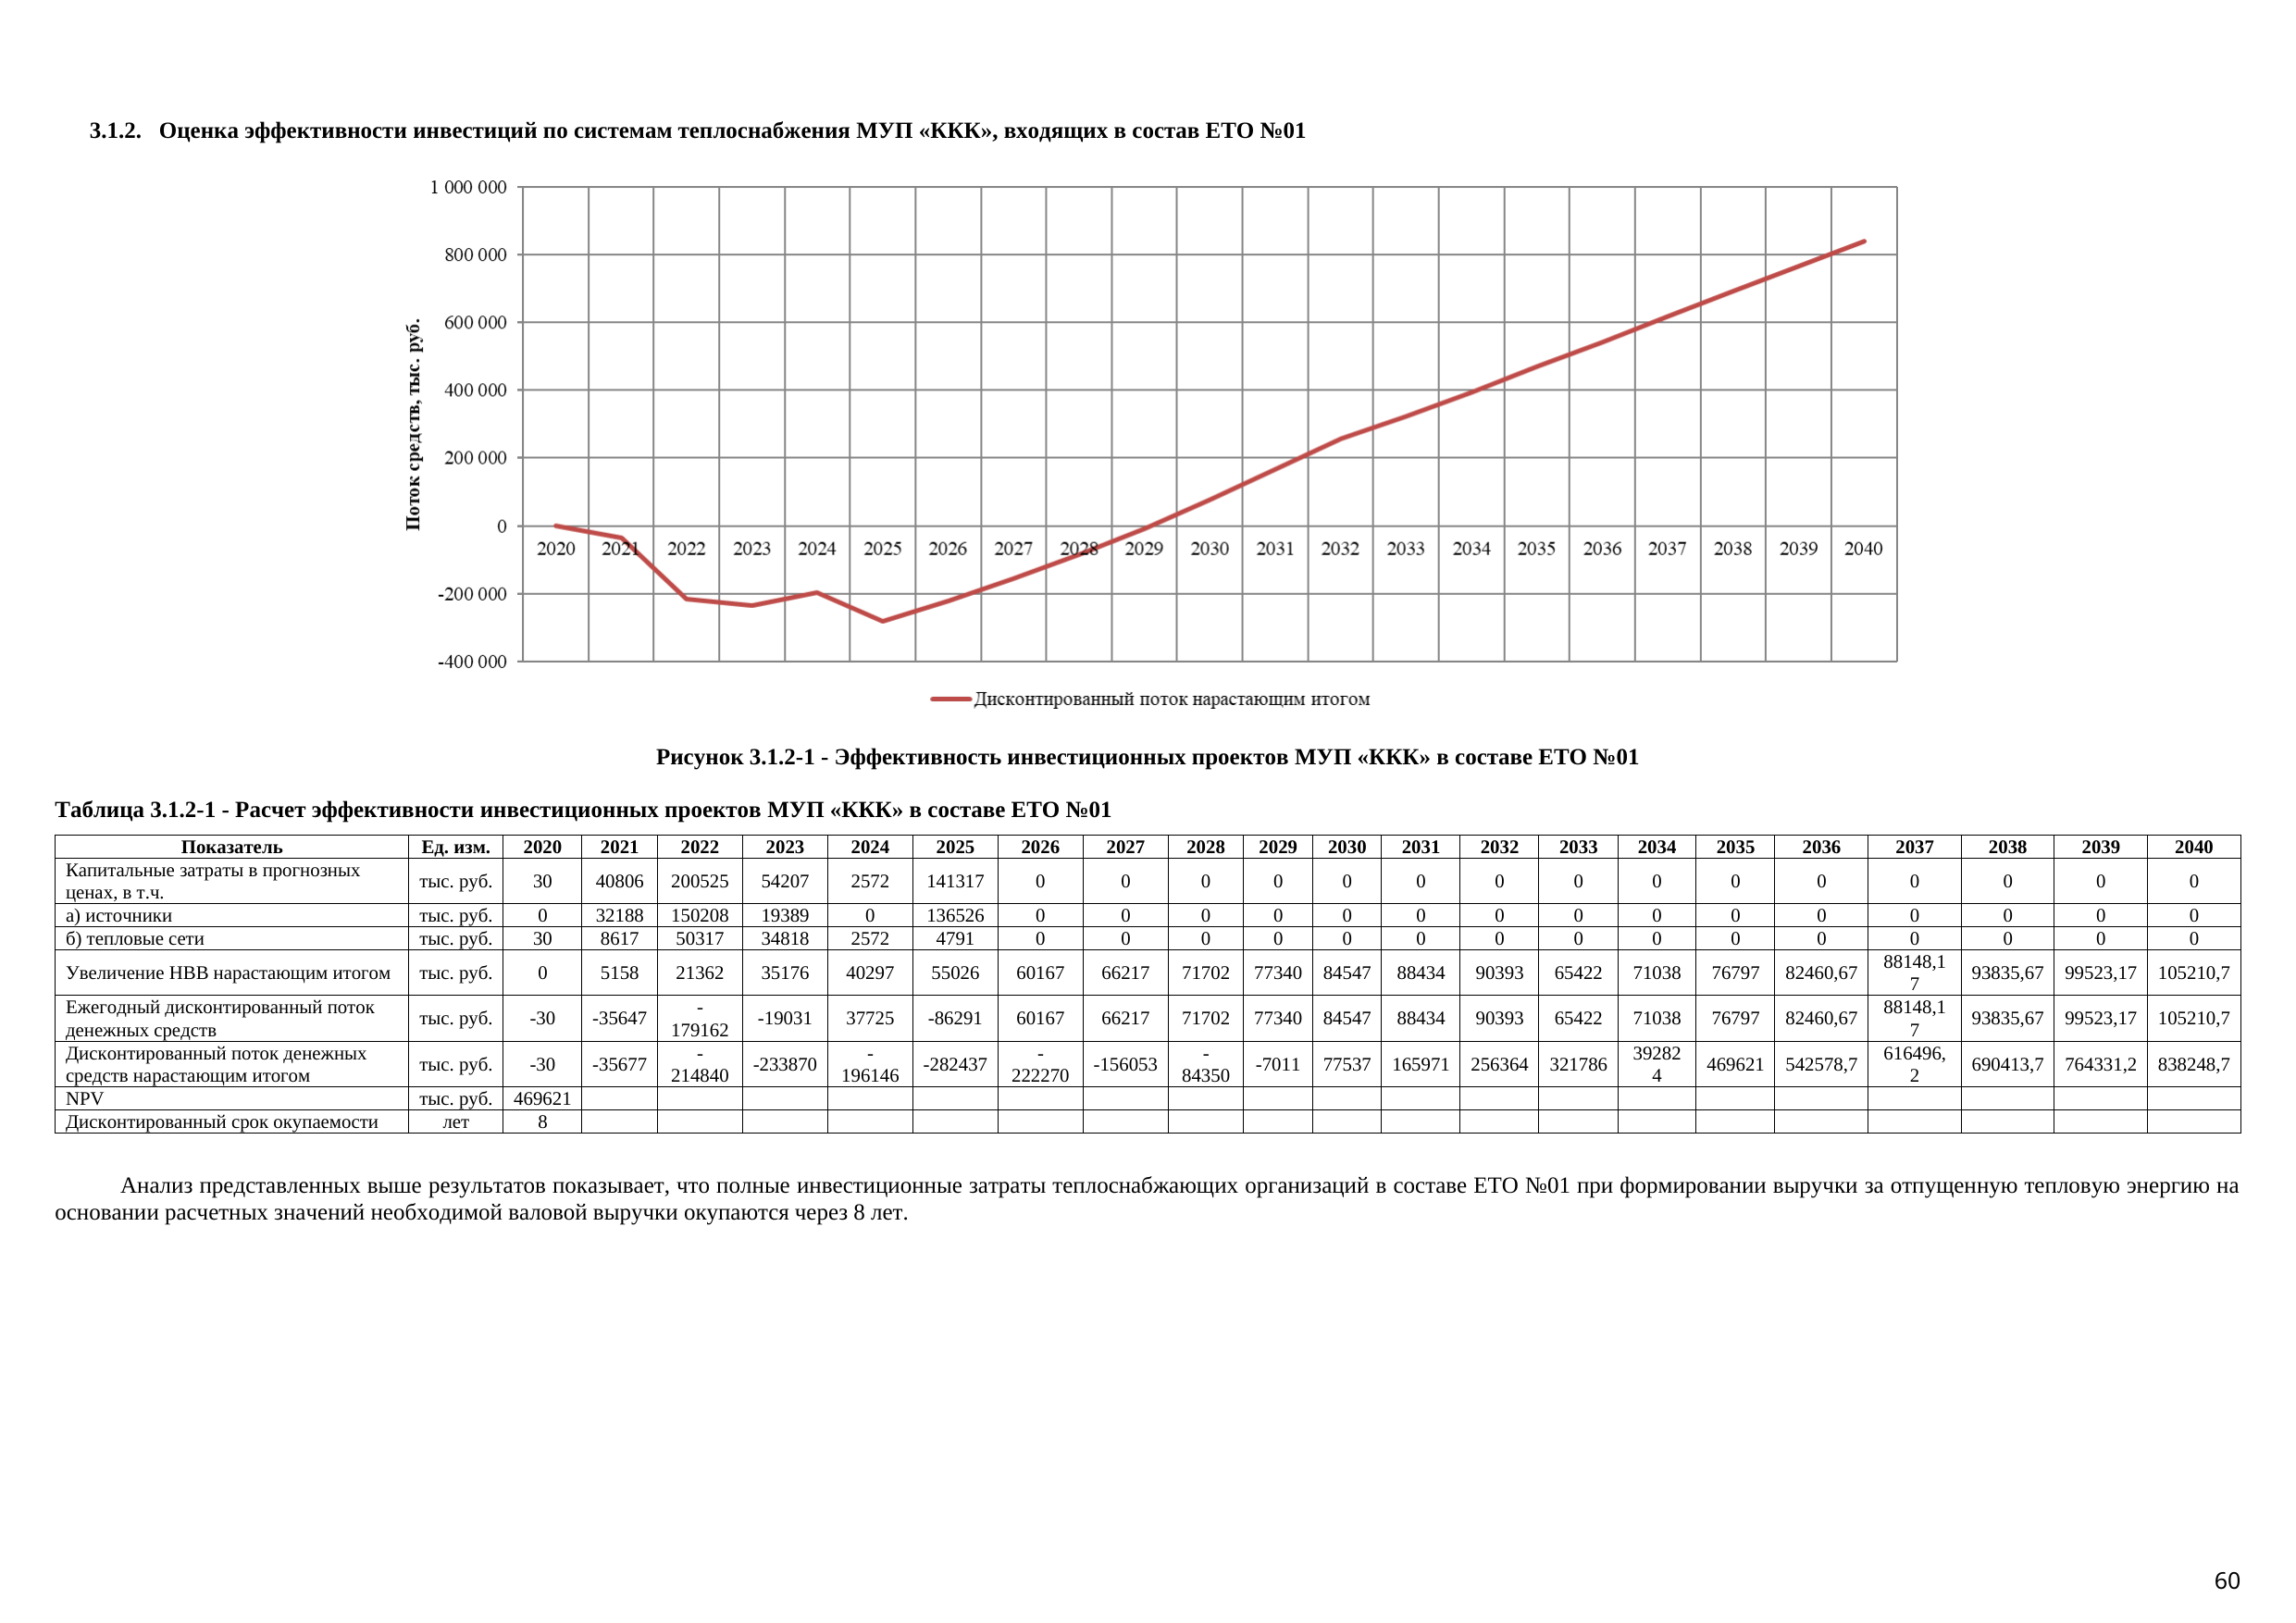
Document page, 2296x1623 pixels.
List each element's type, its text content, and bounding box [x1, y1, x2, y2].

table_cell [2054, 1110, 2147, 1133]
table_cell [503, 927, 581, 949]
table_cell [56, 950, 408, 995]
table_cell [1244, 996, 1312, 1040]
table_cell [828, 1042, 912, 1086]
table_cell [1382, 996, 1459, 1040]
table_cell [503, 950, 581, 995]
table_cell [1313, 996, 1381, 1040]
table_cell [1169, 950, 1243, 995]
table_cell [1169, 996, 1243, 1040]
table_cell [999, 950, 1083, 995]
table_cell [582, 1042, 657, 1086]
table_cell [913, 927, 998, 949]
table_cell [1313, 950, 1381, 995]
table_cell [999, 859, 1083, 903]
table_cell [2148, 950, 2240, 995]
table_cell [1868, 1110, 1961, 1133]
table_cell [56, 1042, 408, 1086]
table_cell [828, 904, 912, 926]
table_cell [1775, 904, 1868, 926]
text Анализ представленных выше результатов показывает, что полные инвестиционные затраты теплоснабжающих организаций в составе ЕТО №01 при формировании выручки за отпущенную тепловую энергию на основании расчетных значений необходимой валовой выручки окупаются через 8 лет. [55, 1171, 2240, 1225]
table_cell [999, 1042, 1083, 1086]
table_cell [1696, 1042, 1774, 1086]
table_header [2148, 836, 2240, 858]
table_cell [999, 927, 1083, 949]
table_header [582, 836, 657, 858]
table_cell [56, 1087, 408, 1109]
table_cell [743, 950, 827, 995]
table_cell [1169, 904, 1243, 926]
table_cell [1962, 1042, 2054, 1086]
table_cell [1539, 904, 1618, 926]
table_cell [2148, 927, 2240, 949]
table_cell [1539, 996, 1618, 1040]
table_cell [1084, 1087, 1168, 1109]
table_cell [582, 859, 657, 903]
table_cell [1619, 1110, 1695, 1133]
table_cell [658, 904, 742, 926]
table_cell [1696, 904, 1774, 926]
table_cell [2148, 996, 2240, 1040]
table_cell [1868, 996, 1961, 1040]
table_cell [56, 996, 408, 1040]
text Таблица 3.1.2-1 - Расчет эффективности инвестиционных проектов МУП «ККК» в составе ЕТО №01 [55, 796, 2240, 823]
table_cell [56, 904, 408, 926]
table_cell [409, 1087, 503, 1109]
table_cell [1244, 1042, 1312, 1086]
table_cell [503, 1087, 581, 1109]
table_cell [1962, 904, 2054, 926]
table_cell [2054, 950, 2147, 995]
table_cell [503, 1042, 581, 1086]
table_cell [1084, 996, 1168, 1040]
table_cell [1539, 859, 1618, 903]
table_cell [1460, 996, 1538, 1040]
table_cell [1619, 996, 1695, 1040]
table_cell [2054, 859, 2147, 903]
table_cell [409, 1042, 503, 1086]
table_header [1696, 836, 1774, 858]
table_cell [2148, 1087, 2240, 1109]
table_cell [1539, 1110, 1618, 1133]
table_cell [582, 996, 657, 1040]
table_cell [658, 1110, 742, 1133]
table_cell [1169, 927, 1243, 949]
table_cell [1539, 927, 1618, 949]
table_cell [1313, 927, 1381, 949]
text Рисунок 3.1.2-1 - Эффективность инвестиционных проектов МУП «ККК» в составе ЕТО №01 [55, 743, 2240, 770]
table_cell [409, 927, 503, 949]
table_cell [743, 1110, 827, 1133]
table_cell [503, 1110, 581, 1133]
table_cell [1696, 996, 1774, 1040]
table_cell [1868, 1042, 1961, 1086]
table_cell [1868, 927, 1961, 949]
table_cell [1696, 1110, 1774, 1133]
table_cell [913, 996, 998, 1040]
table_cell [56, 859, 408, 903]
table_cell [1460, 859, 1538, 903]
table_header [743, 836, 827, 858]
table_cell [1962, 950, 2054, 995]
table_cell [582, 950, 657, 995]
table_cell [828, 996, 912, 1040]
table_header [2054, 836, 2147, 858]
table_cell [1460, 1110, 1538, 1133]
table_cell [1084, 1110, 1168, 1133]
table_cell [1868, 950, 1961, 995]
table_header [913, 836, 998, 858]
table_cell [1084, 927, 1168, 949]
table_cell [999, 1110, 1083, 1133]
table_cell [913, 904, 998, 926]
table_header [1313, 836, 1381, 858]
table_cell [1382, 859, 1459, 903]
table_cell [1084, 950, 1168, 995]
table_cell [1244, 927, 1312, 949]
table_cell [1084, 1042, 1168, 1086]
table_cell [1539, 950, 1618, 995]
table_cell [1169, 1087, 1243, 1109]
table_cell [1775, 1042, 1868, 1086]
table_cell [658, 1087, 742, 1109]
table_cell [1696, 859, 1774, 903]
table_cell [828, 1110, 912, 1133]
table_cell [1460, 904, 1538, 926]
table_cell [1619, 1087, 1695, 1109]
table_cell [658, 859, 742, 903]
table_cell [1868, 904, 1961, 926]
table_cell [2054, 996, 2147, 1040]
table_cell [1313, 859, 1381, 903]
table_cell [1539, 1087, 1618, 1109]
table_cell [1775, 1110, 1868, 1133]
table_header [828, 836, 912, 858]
subtitle Оценка эффективности инвестиций по системам теплоснабжения МУП «ККК», входящих в состав ЕТО №01 [90, 117, 2240, 143]
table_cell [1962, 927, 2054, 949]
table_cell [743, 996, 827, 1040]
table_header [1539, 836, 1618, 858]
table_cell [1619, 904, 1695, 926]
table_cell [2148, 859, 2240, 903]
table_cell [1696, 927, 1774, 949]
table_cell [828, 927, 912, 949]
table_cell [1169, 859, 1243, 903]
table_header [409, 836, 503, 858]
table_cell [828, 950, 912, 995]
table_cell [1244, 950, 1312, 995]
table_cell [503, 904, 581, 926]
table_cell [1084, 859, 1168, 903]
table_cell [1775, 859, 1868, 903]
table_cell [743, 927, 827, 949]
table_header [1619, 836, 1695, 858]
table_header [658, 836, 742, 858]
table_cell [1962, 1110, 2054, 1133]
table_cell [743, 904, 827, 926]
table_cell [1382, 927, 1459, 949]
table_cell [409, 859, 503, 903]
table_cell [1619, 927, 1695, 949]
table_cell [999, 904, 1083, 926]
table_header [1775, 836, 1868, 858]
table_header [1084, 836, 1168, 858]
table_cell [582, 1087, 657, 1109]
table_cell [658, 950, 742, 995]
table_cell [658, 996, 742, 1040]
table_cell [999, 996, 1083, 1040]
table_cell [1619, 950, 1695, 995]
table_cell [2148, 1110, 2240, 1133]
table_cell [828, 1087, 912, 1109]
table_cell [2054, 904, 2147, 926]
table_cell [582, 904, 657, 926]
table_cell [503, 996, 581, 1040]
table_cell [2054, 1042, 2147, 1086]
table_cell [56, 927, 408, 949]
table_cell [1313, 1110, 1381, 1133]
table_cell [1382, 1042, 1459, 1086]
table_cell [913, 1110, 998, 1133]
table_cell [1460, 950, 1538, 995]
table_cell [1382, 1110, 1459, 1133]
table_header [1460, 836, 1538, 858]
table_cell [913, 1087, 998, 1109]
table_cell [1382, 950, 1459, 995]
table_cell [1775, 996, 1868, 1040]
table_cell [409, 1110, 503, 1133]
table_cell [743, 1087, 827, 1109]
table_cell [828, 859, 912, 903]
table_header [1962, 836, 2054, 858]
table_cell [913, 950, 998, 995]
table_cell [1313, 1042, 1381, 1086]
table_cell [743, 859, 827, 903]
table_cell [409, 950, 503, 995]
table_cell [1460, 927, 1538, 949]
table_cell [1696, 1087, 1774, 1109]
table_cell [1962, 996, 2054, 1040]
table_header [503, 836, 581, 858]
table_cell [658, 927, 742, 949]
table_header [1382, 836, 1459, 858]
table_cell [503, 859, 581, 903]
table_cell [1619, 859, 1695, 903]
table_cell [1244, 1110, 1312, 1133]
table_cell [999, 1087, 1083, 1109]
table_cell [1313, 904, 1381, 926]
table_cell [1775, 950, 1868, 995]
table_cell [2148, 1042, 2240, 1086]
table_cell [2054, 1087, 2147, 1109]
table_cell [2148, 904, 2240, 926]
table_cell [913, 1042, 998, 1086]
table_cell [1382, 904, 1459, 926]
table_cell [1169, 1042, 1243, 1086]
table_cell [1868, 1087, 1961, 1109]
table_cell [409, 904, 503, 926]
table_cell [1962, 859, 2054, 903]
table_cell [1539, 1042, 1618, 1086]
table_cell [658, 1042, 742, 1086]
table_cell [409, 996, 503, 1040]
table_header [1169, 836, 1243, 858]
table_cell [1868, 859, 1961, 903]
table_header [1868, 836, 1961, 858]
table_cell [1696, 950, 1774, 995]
picture [378, 167, 1917, 727]
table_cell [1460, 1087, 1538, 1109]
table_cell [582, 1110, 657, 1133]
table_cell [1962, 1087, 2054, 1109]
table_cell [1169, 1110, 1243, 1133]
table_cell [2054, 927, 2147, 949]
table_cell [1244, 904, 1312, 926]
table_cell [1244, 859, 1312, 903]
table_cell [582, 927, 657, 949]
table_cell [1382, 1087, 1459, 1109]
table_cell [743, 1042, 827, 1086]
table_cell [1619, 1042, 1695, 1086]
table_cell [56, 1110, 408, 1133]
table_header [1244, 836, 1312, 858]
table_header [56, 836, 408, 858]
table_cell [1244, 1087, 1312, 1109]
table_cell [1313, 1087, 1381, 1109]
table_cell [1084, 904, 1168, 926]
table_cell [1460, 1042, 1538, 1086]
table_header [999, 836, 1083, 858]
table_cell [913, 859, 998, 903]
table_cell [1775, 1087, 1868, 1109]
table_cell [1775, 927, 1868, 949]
